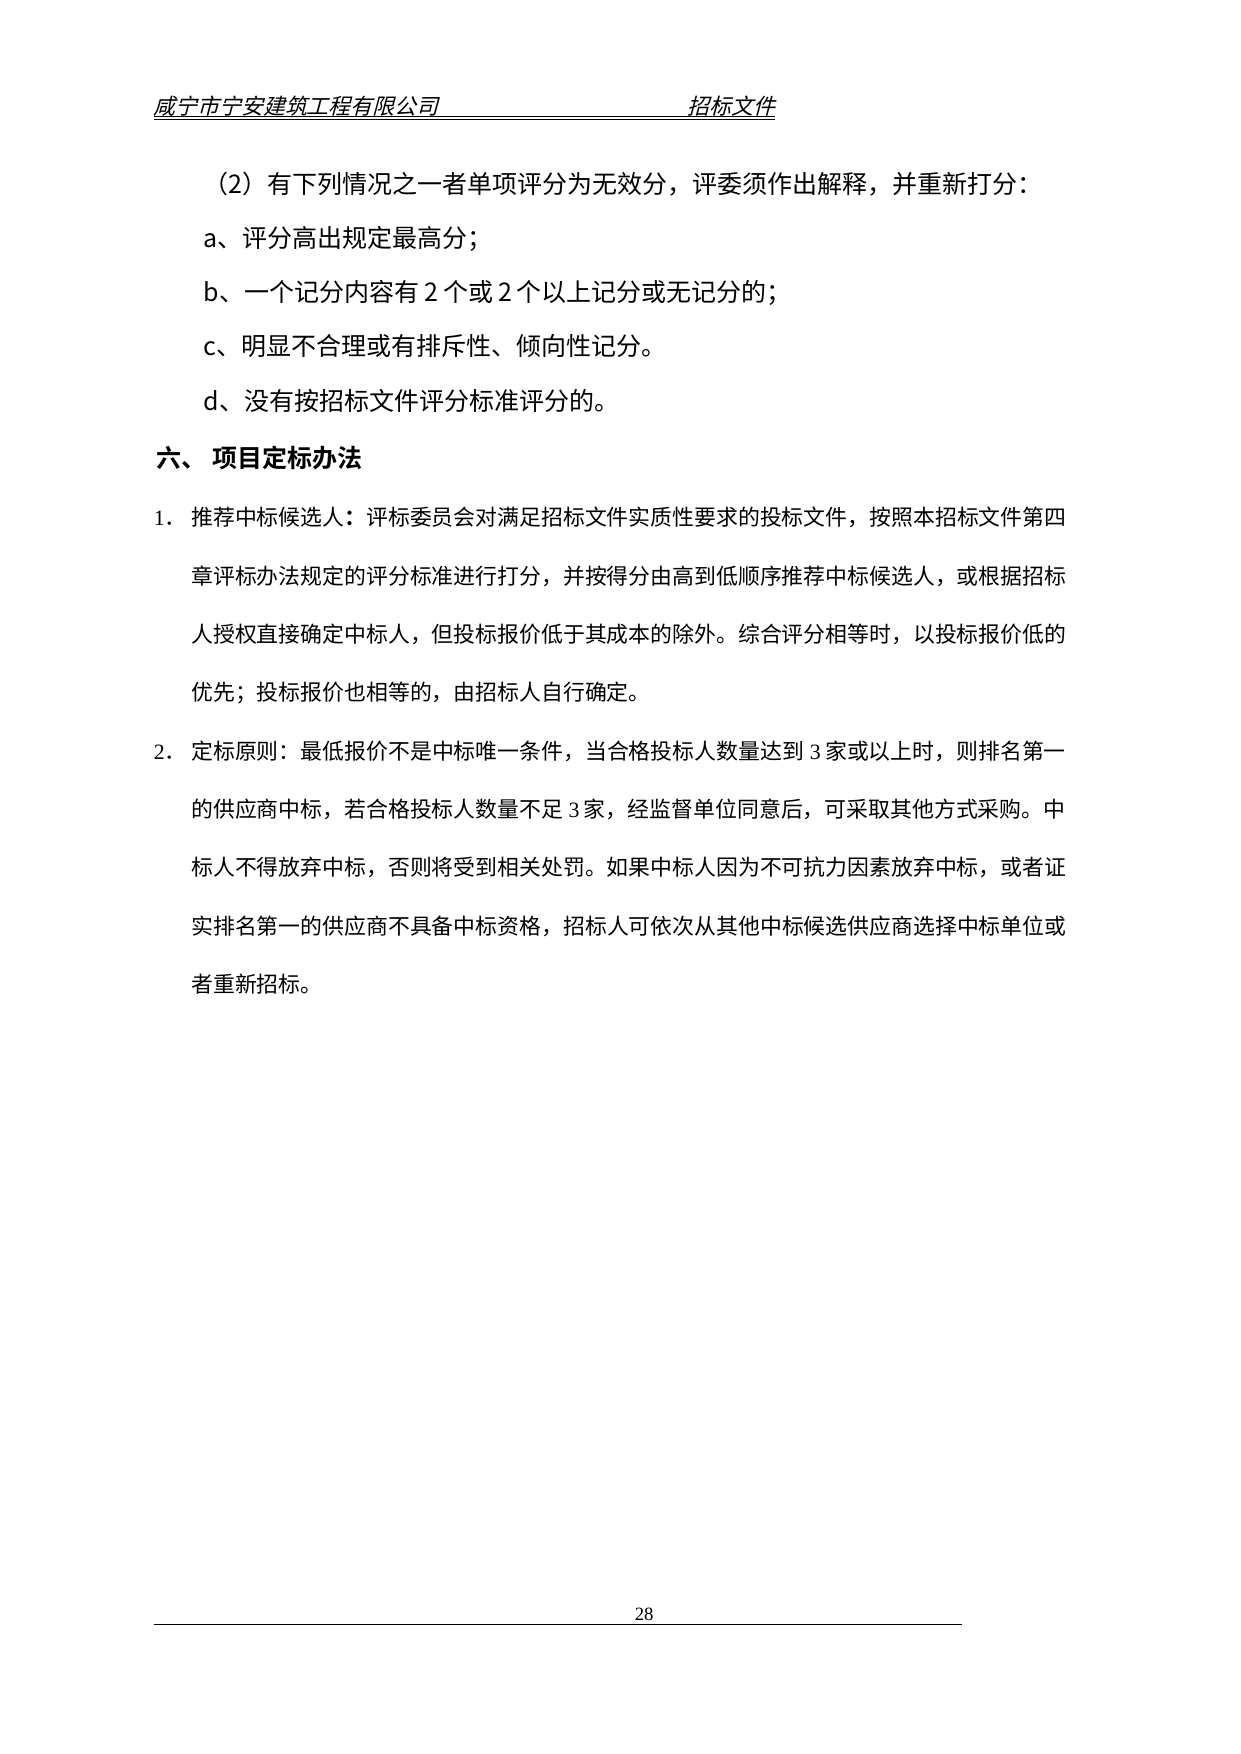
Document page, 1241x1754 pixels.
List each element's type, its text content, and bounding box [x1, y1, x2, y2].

list 项目定标办法 [156, 421, 1093, 479]
text （2）有下列情况之一者单项评分为无效分，评委须作出解释，并重新打分： [153, 150, 1087, 204]
text d、没有按招标文件评分标准评分的。 [153, 367, 1087, 421]
list 推荐中标候选人：评标委员会对满足招标文件实质性要求的投标文件，按照本招标文件第四章评标办法规定的评分标准进行打分，并按得分由高到低顺序推荐中标候选人，或根据招标人授权直接确定中标人，但投标报价低于其成本的除外。综合评分相等时，以投标报价低的优先；投标报价也相等的，由招标人自行确定。 [153, 479, 1066, 712]
text c、明显不合理或有排斥性、倾向性记分。 [153, 312, 1087, 367]
text b、一个记分内容有2个或2个以上记分或无记分的； [153, 258, 1087, 312]
list 定标原则：最低报价不是中标唯一条件，当合格投标人数量达到3家或以上时，则排名第一的供应商中标，若合格投标人数量不足3家，经监督单位同意后，可采取其他方式采购。中标人不得放弃中标，否则将受到相关处罚。如果中标人因为不可抗力因素放弃中标，或者证实排名第一的供应商不具备中标资格，招标人可依次从其他中标候选供应商选择中标单位或者重新招标。 [153, 712, 1066, 1004]
text a、评分高出规定最高分； [153, 204, 1087, 258]
